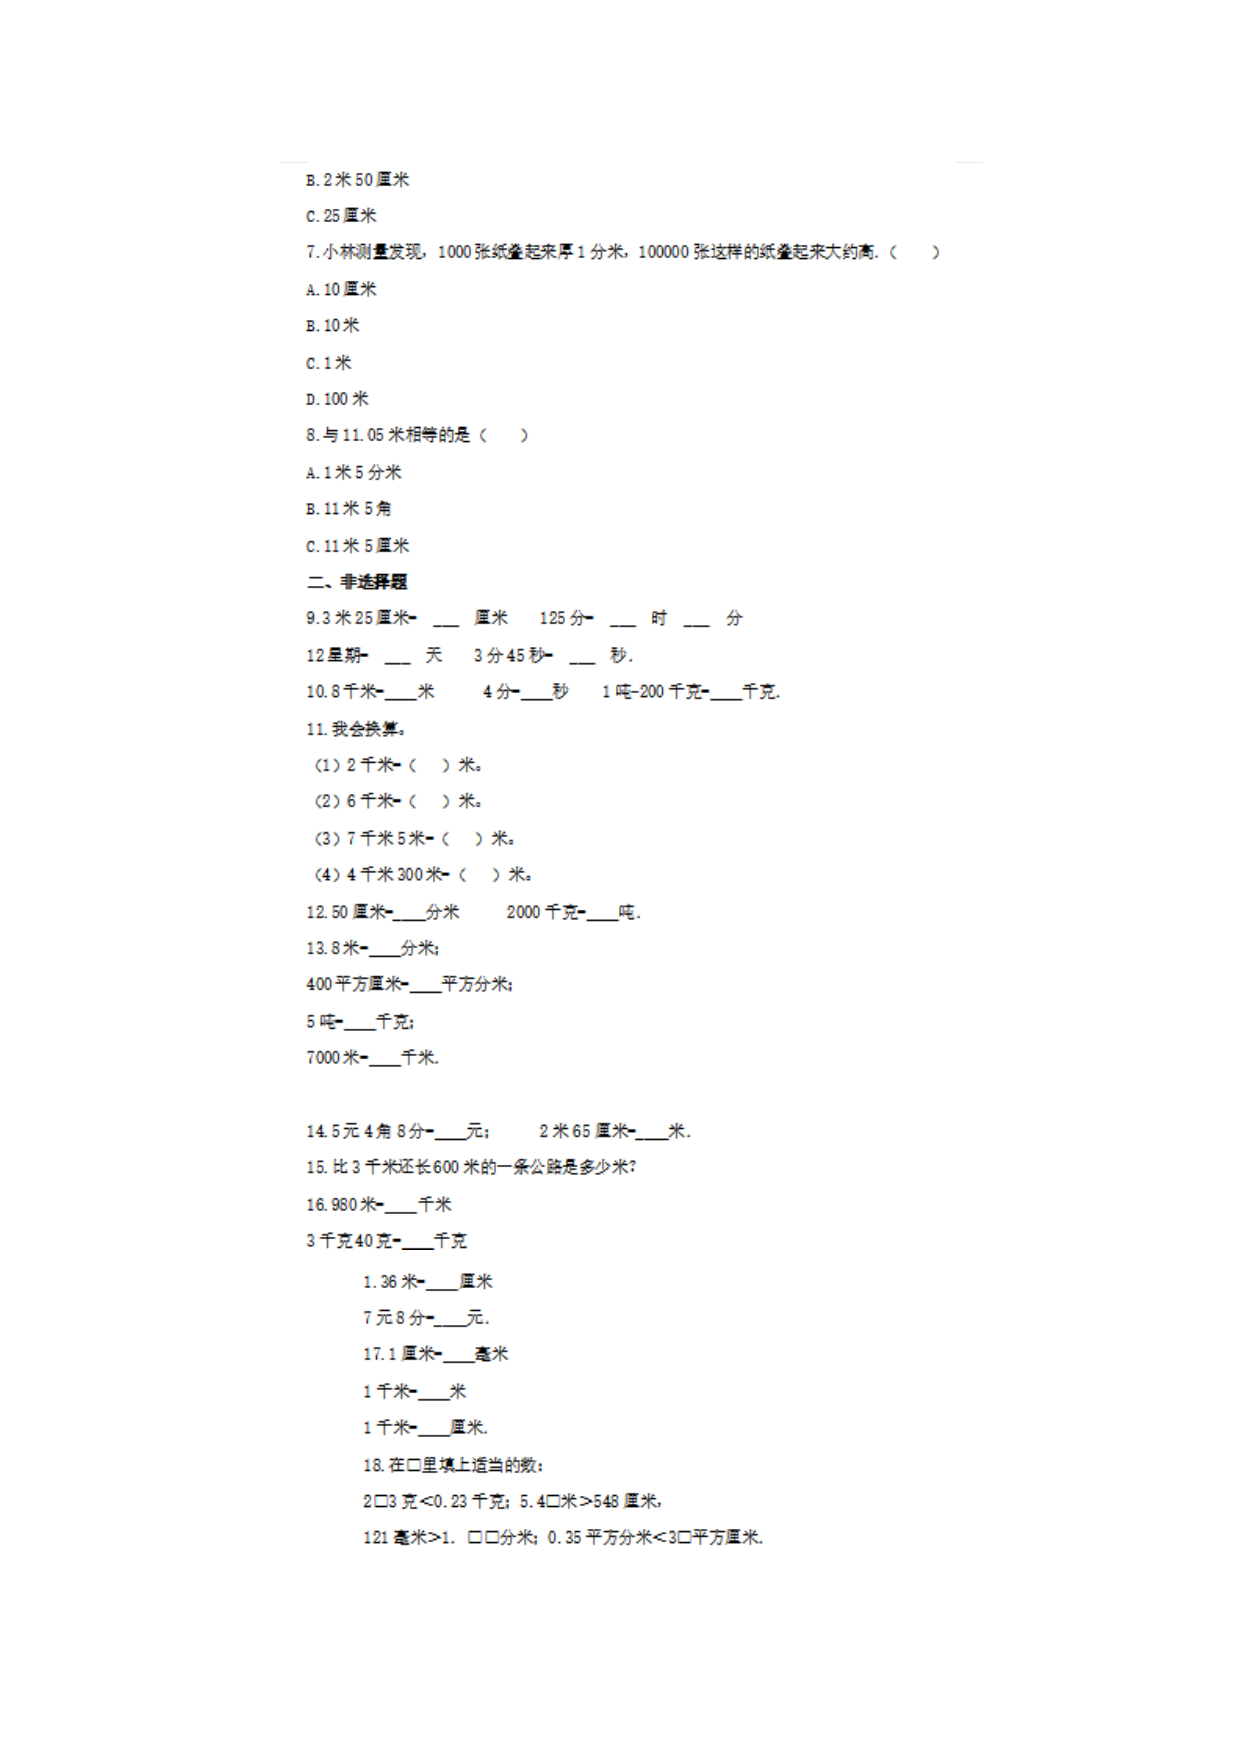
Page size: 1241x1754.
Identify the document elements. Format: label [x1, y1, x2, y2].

picture [255, 162, 985, 1250]
picture [326, 1267, 914, 1586]
